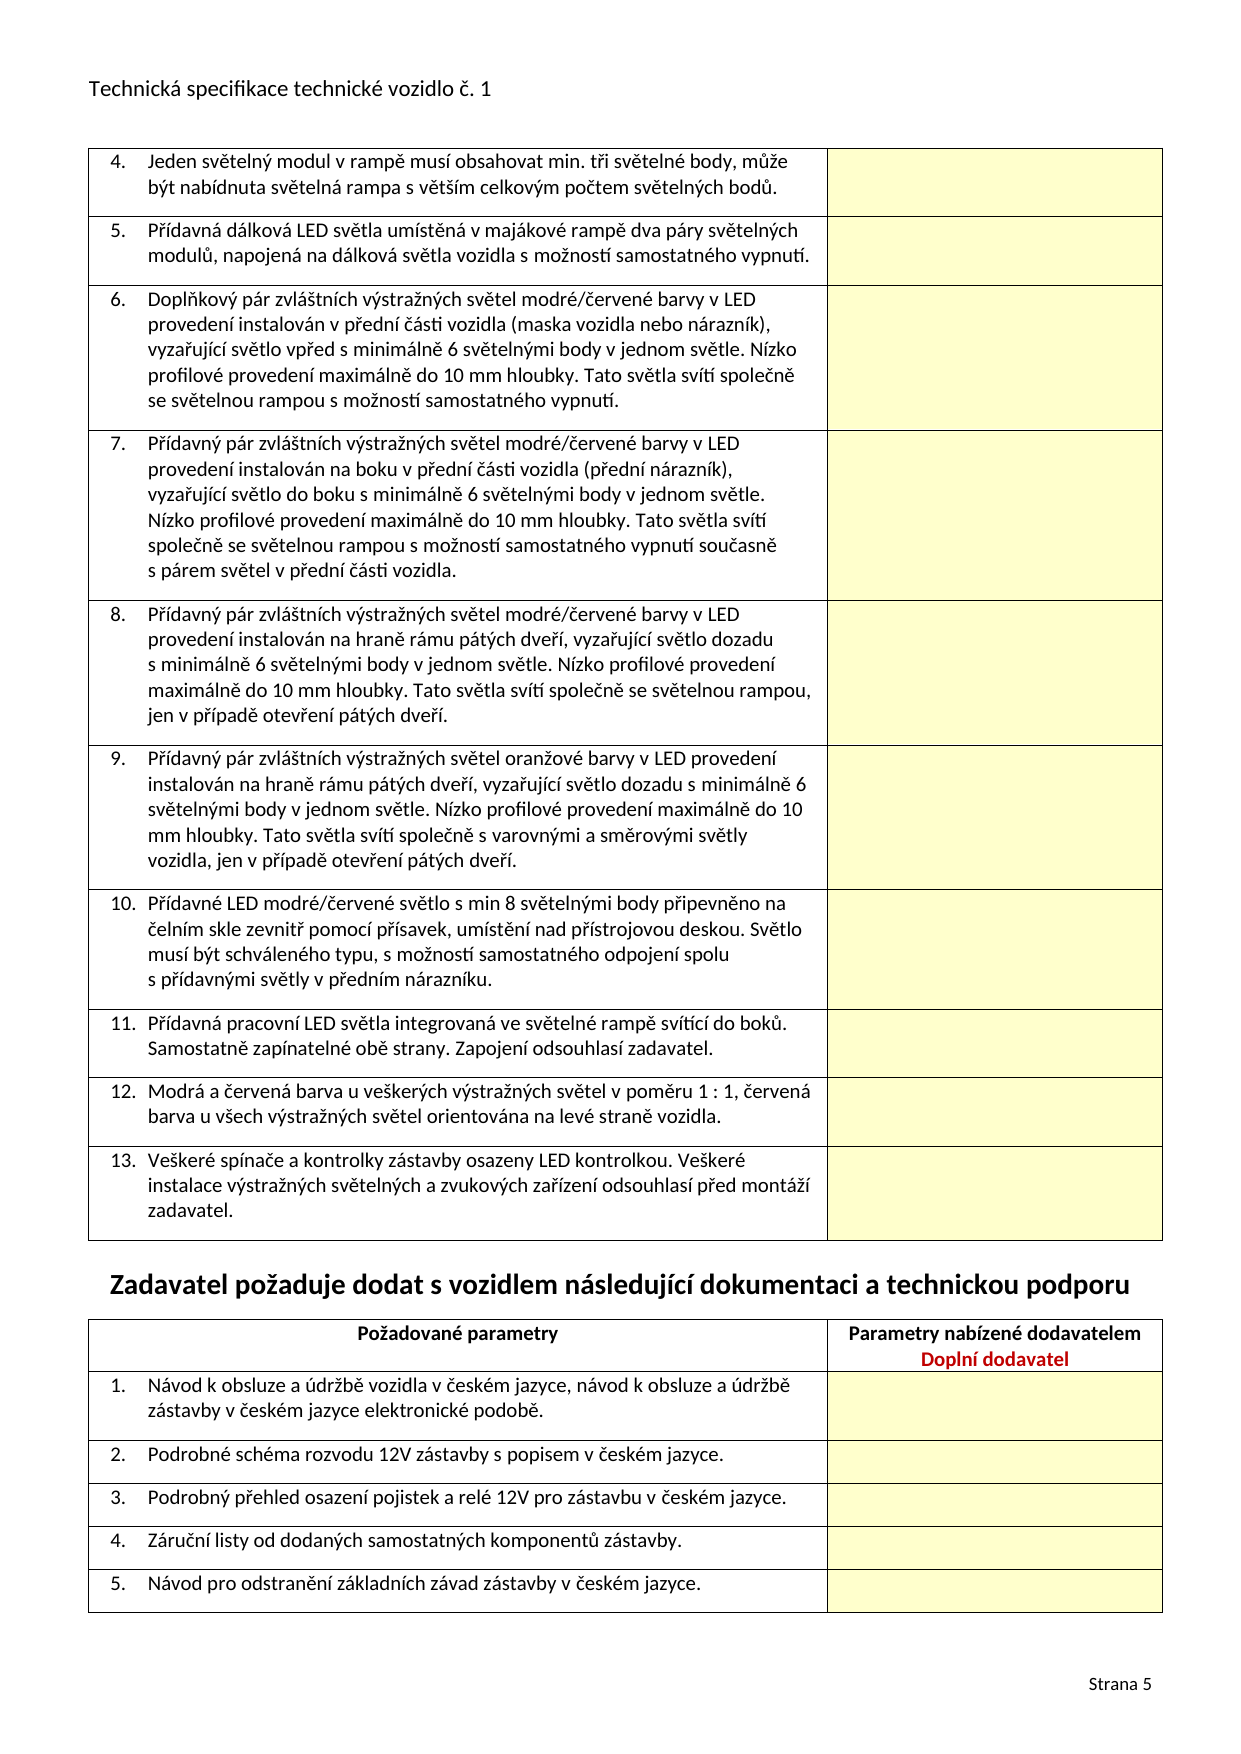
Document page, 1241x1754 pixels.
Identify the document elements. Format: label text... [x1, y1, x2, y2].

table_cell Přídavný pár zvláštních výstražných světel modré/červené barvy v LED provedení instalován na hraně rámu pátých dveří, vyzařující světlo dozadu s minimálně 6 světelnými body v jednom světle. Nízko profilové provedení maximálně do 10 mm hloubky. Tato světla svítí společně se světelnou rampou, jen v případě otevření pátých dveří. [89, 601, 827, 744]
table_cell Jeden světelný modul v rampě musí obsahovat min. tři světelné body, může být nabídnuta světelná rampa s větším celkovým počtem světelných bodů. [89, 149, 827, 216]
table_cell Modrá a červená barva u veškerých výstražných světel v poměru 1 : 1, červená barva u všech výstražných světel orientována na levé straně vozidla. [89, 1078, 827, 1146]
subtitle Zadavatel požaduje dodat s vozidlem následující dokumentaci a technickou podporu [89, 1266, 1152, 1301]
table_cell Přídavné LED modré/červené světlo s min 8 světelnými body připevněno na čelním skle zevnitř pomocí přísavek, umístění nad přístrojovou deskou. Světlo musí být schváleného typu, s možností samostatného odpojení spolu s přídavnými světly v předním nárazníku. [89, 890, 827, 1009]
table_cell [828, 1010, 1162, 1077]
table_cell [828, 746, 1162, 889]
table_cell Přídavná pracovní LED světla integrovaná ve světelné rampě svítící do boků. Samostatně zapínatelné obě strany. Zapojení odsouhlasí zadavatel. [89, 1010, 827, 1077]
table_cell Přídavný pár zvláštních výstražných světel oranžové barvy v LED provedení instalován na hraně rámu pátých dveří, vyzařující světlo dozadu s minimálně 6 světelnými body v jednom světle. Nízko profilové provedení maximálně do 10 mm hloubky. Tato světla svítí společně s varovnými a směrovými světly vozidla, jen v případě otevření pátých dveří. [89, 746, 827, 889]
table_cell [828, 149, 1162, 216]
table_cell [828, 286, 1162, 429]
table_cell [828, 217, 1162, 285]
table_header Požadované parametry [89, 1320, 827, 1371]
table_cell [828, 1441, 1162, 1483]
table_cell Doplňkový pár zvláštních výstražných světel modré/červené barvy v LED provedení instalován v přední části vozidla (maska vozidla nebo nárazník), vyzařující světlo vpřed s minimálně 6 světelnými body v jednom světle. Nízko profilové provedení maximálně do 10 mm hloubky. Tato světla svítí společně se světelnou rampou s možností samostatného vypnutí. [89, 286, 827, 429]
table_cell [828, 1527, 1162, 1569]
table_header Parametry nabízené dodavatelem Doplní dodavatel [828, 1320, 1162, 1371]
table_cell [828, 1372, 1162, 1440]
table_cell Podrobné schéma rozvodu 12V zástavby s popisem v českém jazyce. [89, 1441, 827, 1483]
table_cell Návod k obsluze a údržbě vozidla v českém jazyce, návod k obsluze a údržbě zástavby v českém jazyce elektronické podobě. [89, 1372, 827, 1440]
table_cell [828, 431, 1162, 600]
table_cell Záruční listy od dodaných samostatných komponentů zástavby. [89, 1527, 827, 1569]
table_cell [828, 890, 1162, 1009]
table_cell [828, 1570, 1162, 1612]
table_cell Přídavný pár zvláštních výstražných světel modré/červené barvy v LED provedení instalován na boku v přední části vozidla (přední nárazník), vyzařující světlo do boku s minimálně 6 světelnými body v jednom světle. Nízko profilové provedení maximálně do 10 mm hloubky. Tato světla svítí společně se světelnou rampou s možností samostatného vypnutí současně s párem světel v přední části vozidla. [89, 431, 827, 600]
table_cell Návod pro odstranění základních závad zástavby v českém jazyce. [89, 1570, 827, 1612]
table_cell Veškeré spínače a kontrolky zástavby osazeny LED kontrolkou. Veškeré instalace výstražných světelných a zvukových zařízení odsouhlasí před montáží zadavatel. [89, 1147, 827, 1240]
table_cell [828, 1484, 1162, 1526]
table_cell Přídavná dálková LED světla umístěná v majákové rampě dva páry světelných modulů, napojená na dálková světla vozidla s možností samostatného vypnutí. [89, 217, 827, 285]
table_cell [828, 1147, 1162, 1240]
table_cell [828, 601, 1162, 744]
table_cell [828, 1078, 1162, 1146]
table_cell Podrobný přehled osazení pojistek a relé 12V pro zástavbu v českém jazyce. [89, 1484, 827, 1526]
